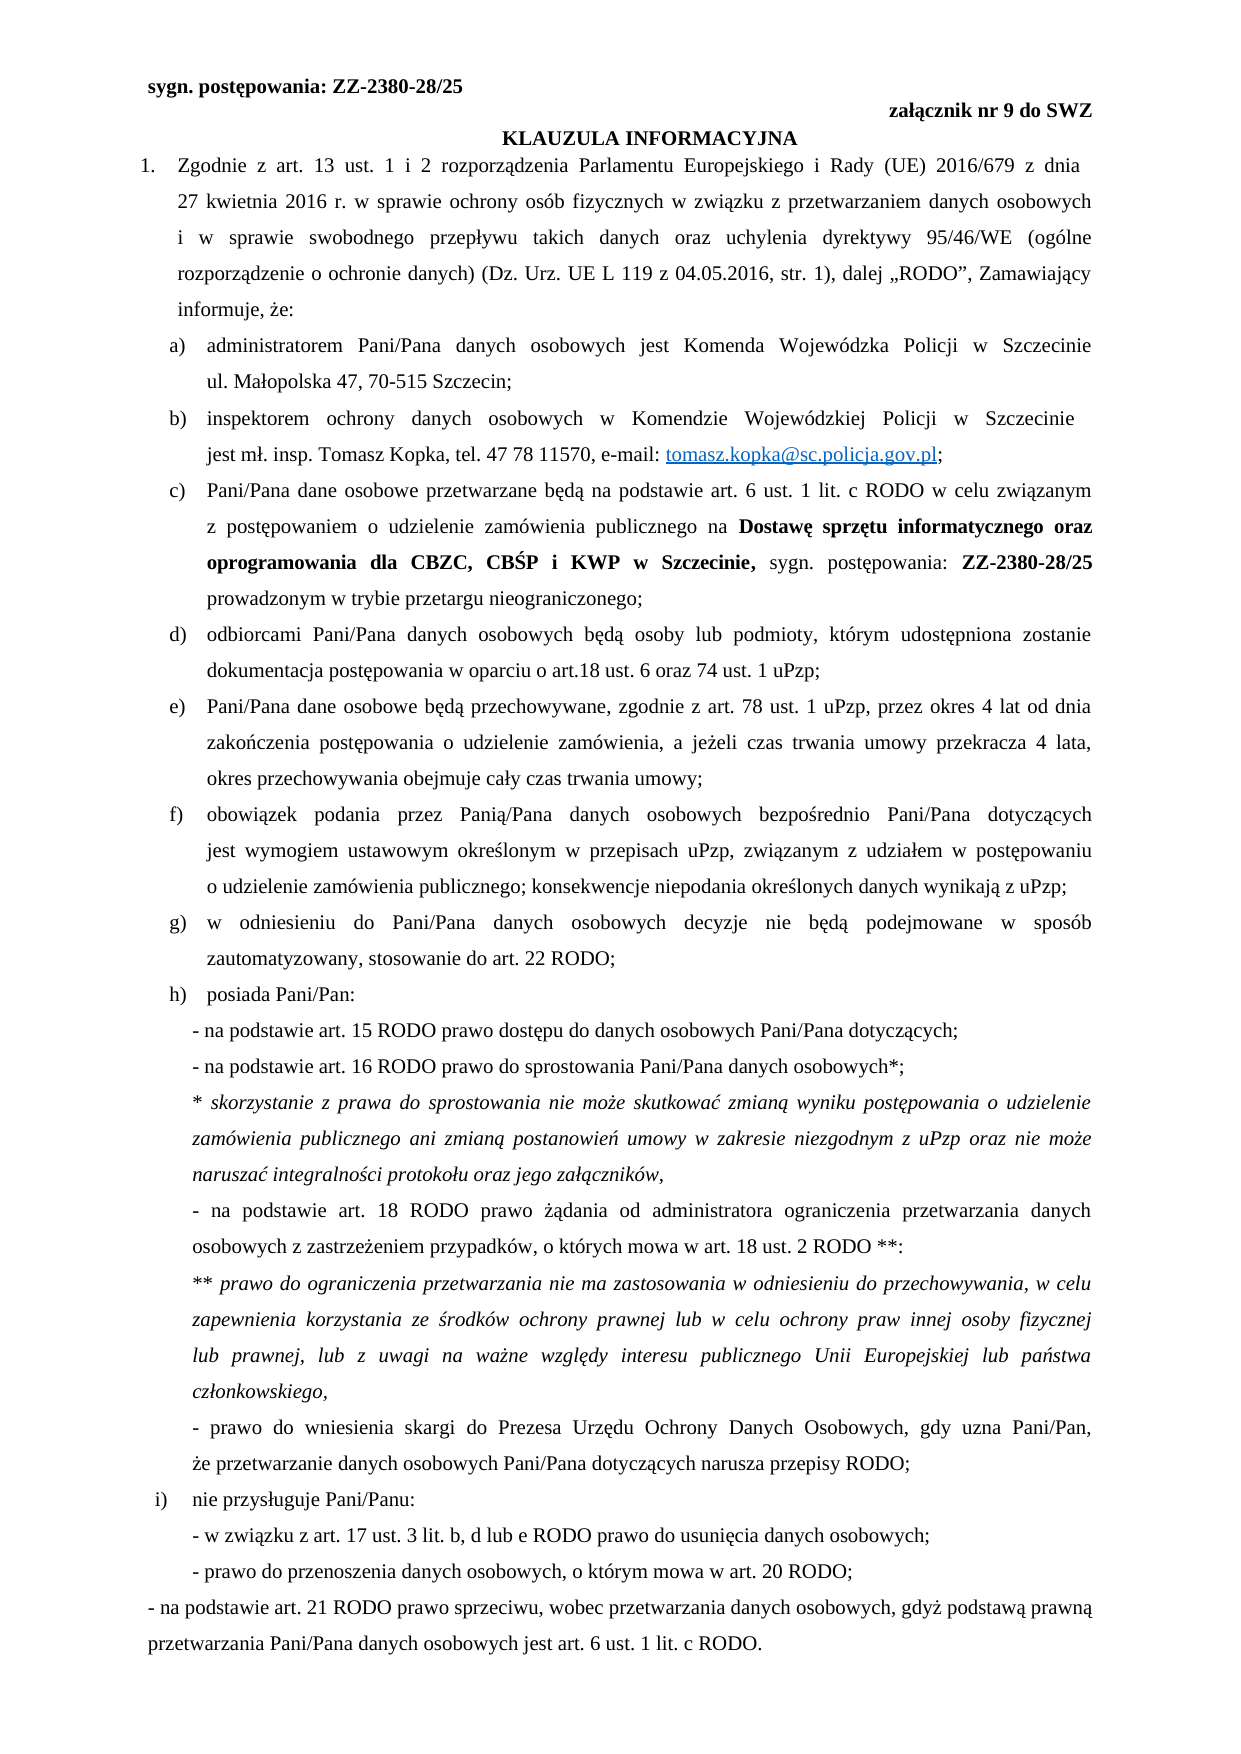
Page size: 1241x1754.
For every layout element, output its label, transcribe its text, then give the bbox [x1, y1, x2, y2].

list administratorem Pani/Pana danych osobowych jest Komenda Wojewódzka Policji w Szczecinie ul. Małopolska 47, 70-515 Szczecin; [169, 333, 1093, 393]
text sygn. postępowania: ZZ-2380-28/25 [148, 74, 1093, 98]
list w odniesieniu do Pani/Pana danych osobowych decyzje nie będą podejmowane w sposób zautomatyzowany, stosowanie do art. 22 RODO; [169, 910, 1093, 970]
list obowiązek podania przez Panią/Pana danych osobowych bezpośrednio Pani/Pana dotyczących jest wymogiem ustawowym określonym w przepisach uPzp, związanym z udziałem w postępowaniu o udzielenie zamówienia publicznego; konsekwencje niepodania określonych danych wynikają z uPzp; [169, 802, 1093, 898]
text - na podstawie art. 21 RODO prawo sprzeciwu, wobec przetwarzania danych osobowych, gdyż podstawą prawną przetwarzania Pani/Pana danych osobowych jest art. 6 ust. 1 lit. c RODO. [148, 1595, 1093, 1655]
text - na podstawie art. 16 RODO prawo do sprostowania Pani/Pana danych osobowych*; [192, 1054, 1093, 1078]
text - prawo do wniesienia skargi do Prezesa Urzędu Ochrony Danych Osobowych, gdy uzna Pani/Pan, że przetwarzanie danych osobowych Pani/Pana dotyczących narusza przepisy RODO; [192, 1414, 1093, 1475]
text - na podstawie art. 15 RODO prawo dostępu do danych osobowych Pani/Pana dotyczących; [192, 1018, 1093, 1042]
text - na podstawie art. 18 RODO prawo żądania od administratora ograniczenia przetwarzania danych osobowych z zastrzeżeniem przypadków, o których mowa w art. 18 ust. 2 RODO **: [192, 1198, 1093, 1258]
text * skorzystanie z prawa do sprostowania nie może skutkować zmianą wyniku postępowania o udzielenie zamówienia publicznego ani zmianą postanowień umowy w zakresie niezgodnym z uPzp oraz nie może naruszać integralności protokołu oraz jego załączników, [192, 1090, 1093, 1186]
list posiada Pani/Pan: [169, 982, 1093, 1006]
list Zgodnie z art. 13 ust. 1 i 2 rozporządzenia Parlamentu Europejskiego i Rady (UE) 2016/679 z dnia 27 kwietnia 2016 r. w sprawie ochrony osób fizycznych w związku z przetwarzaniem danych osobowych i w sprawie swobodnego przepływu takich danych oraz uchylenia dyrektywy 95/46/WE (ogólne rozporządzenie o ochronie danych) (Dz. Urz. UE L 119 z 04.05.2016, str. 1), dalej „RODO”, Zamawiający informuje, że: [140, 153, 1093, 321]
list nie przysługuje Pani/Panu: [154, 1487, 1093, 1511]
list odbiorcami Pani/Pana danych osobowych będą osoby lub podmioty, którym udostępniona zostanie dokumentacja postępowania w oparciu o art.18 ust. 6 oraz 74 ust. 1 uPzp; [169, 622, 1093, 682]
text - prawo do przenoszenia danych osobowych, o którym mowa w art. 20 RODO; [192, 1559, 1093, 1583]
text ** prawo do ograniczenia przetwarzania nie ma zastosowania w odniesieniu do przechowywania, w celu zapewnienia korzystania ze środków ochrony prawnej lub w celu ochrony praw innej osoby fizycznej lub prawnej, lub z uwagi na ważne względy interesu publicznego Unii Europejskiej lub państwa członkowskiego, [192, 1270, 1093, 1403]
list Pani/Pana dane osobowe będą przechowywane, zgodnie z art. 78 ust. 1 uPzp, przez okres 4 lat od dnia zakończenia postępowania o udzielenie zamówienia, a jeżeli czas trwania umowy przekracza 4 lata, okres przechowywania obejmuje cały czas trwania umowy; [169, 694, 1093, 790]
list inspektorem ochrony danych osobowych w Komendzie Wojewódzkiej Policji w Szczecinie jest mł. insp. Tomasz Kopka, tel. 47 78 11570, e-mail: tomasz.kopka@sc.policja.gov.pl; [169, 405, 1093, 466]
list Pani/Pana dane osobowe przetwarzane będą na podstawie art. 6 ust. 1 lit. c RODO w celu związanym z postępowaniem o udzielenie zamówienia publicznego na Dostawę sprzętu informatycznego oraz oprogramowania dla CBZC, CBŚP i KWP w Szczecinie, sygn. postępowania: ZZ-2380-28/25 prowadzonym w trybie przetargu nieograniczonego; [169, 477, 1093, 610]
text KLAUZULA INFORMACYJNA [148, 126, 1093, 149]
text załącznik nr 9 do SWZ [148, 98, 1093, 122]
text - w związku z art. 17 ust. 3 lit. b, d lub e RODO prawo do usunięcia danych osobowych; [192, 1523, 1093, 1547]
